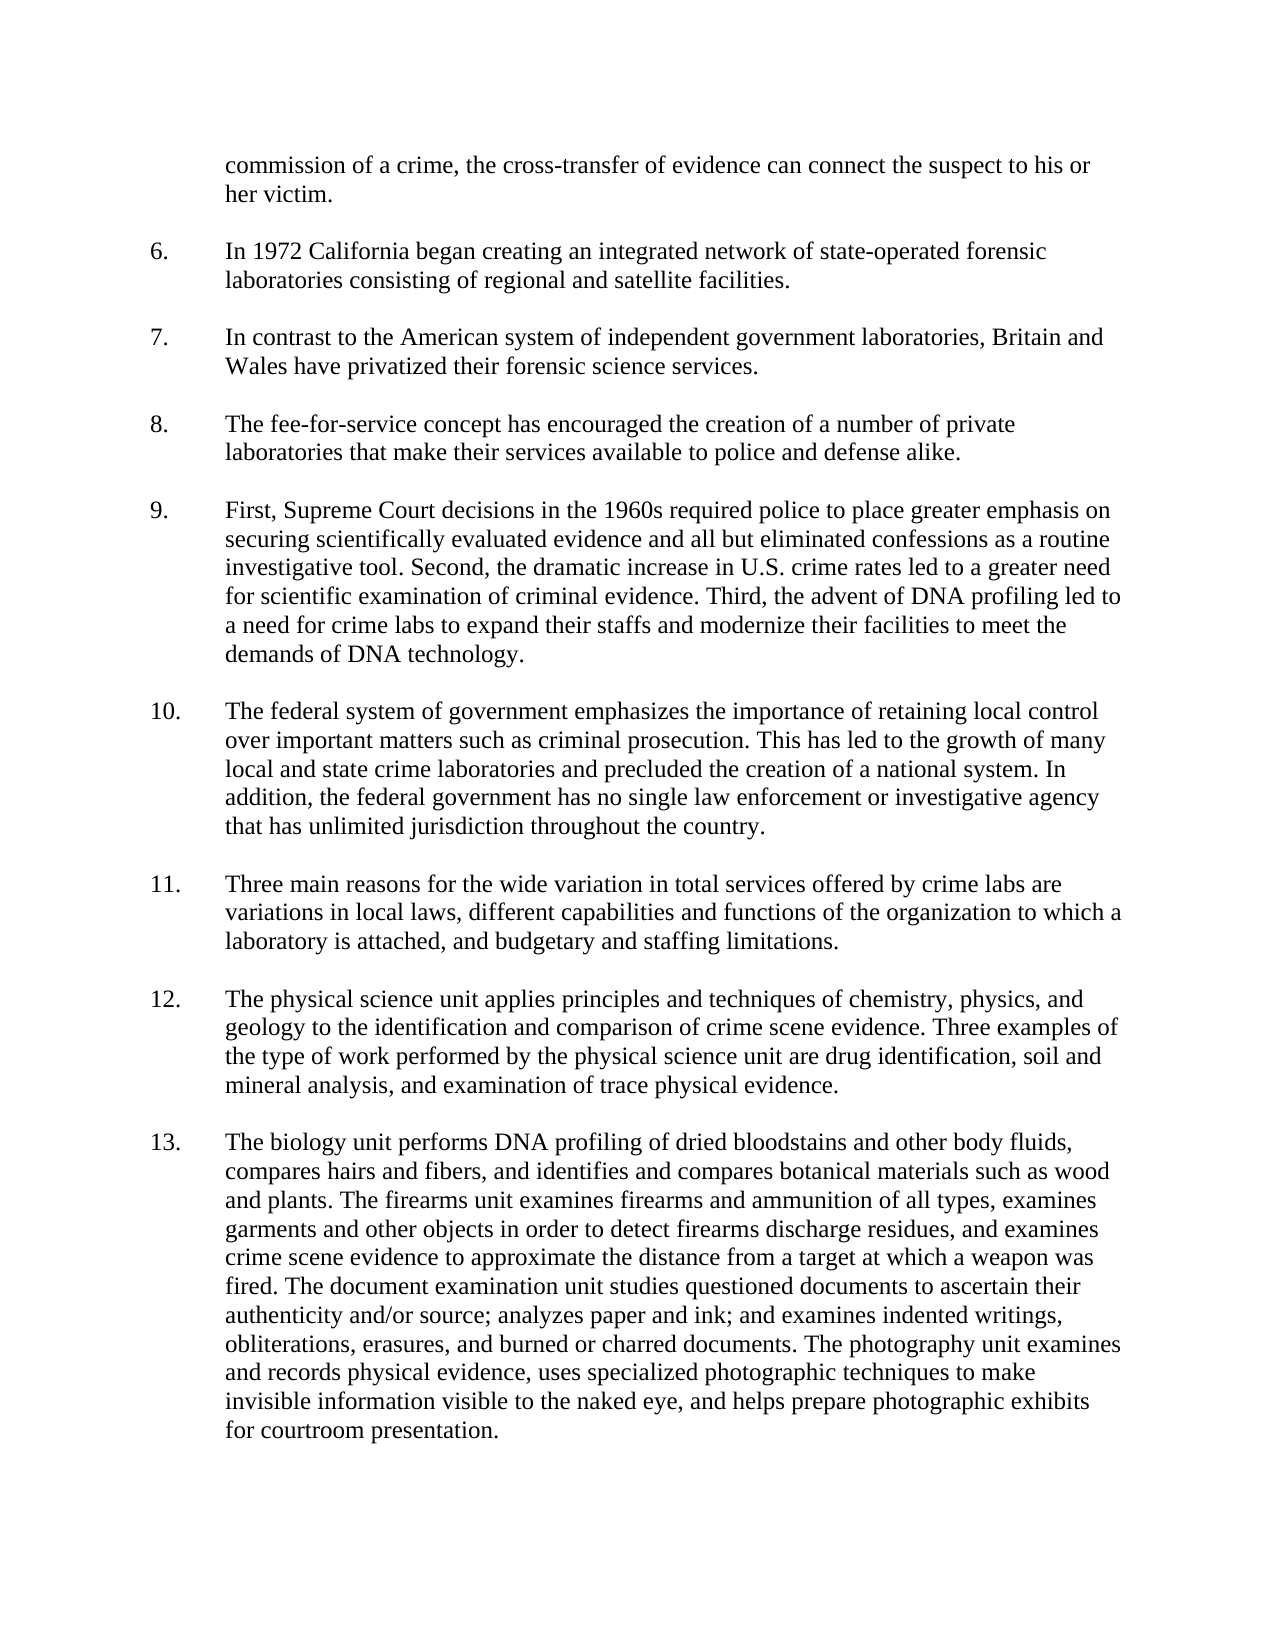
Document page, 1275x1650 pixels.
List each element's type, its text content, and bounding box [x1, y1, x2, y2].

text 10. The federal system of government emphasizes the importance of retaining local control over important matters such as criminal prosecution. This has led to the growth of many local and state crime laboratories and precluded the creation of a national system. In addition, the federal government has no single law enforcement or investigative agency that has unlimited jurisdiction throughout the country. [150, 696, 1125, 840]
text 9. First, Supreme Court decisions in the 1960s required police to place greater emphasis on securing scientifically evaluated evidence and all but eliminated confessions as a routine investigative tool. Second, the dramatic increase in U.S. crime rates led to a greater need for scientific examination of criminal evidence. Third, the advent of DNA profiling led to a need for crime labs to expand their staffs and modernize their facilities to meet the demands of DNA technology. [150, 495, 1125, 667]
text 12. The physical science unit applies principles and techniques of chemistry, physics, and geology to the identification and comparison of crime scene evidence. Three examples of the type of work performed by the physical science unit are drug identification, soil and mineral analysis, and examination of trace physical evidence. [150, 984, 1125, 1099]
text 7. In contrast to the American system of independent government laboratories, Britain and Wales have privatized their forensic science services. [150, 322, 1125, 380]
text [150, 150, 1125, 207]
text 6. In 1972 California began creating an integrated network of state-operated forensic laboratories consisting of regional and satellite facilities. [150, 236, 1125, 294]
text 8. The fee-for-service concept has encouraged the creation of a number of private laboratories that make their services available to police and defense alike. [150, 409, 1125, 466]
text 13. The biology unit performs DNA profiling of dried bloodstains and other body fluids, compares hairs and fibers, and identifies and compares botanical materials such as wood and plants. The firearms unit examines firearms and ammunition of all types, examines garments and other objects in order to detect firearms discharge residues, and examines crime scene evidence to approximate the distance from a target at which a weapon was fired. The document examination unit studies questioned documents to ascertain their authenticity and/or source; analyzes paper and ink; and examines indented writings, obliterations, erasures, and burned or charred documents. The photography unit examines and records physical evidence, uses specialized photographic techniques to make invisible information visible to the naked eye, and helps prepare photographic exhibits for courtroom presentation. [150, 1127, 1125, 1444]
text 11. Three main reasons for the wide variation in total services offered by crime labs are variations in local laws, different capabilities and functions of the organization to which a laboratory is attached, and budgetary and staffing limitations. [150, 869, 1125, 955]
